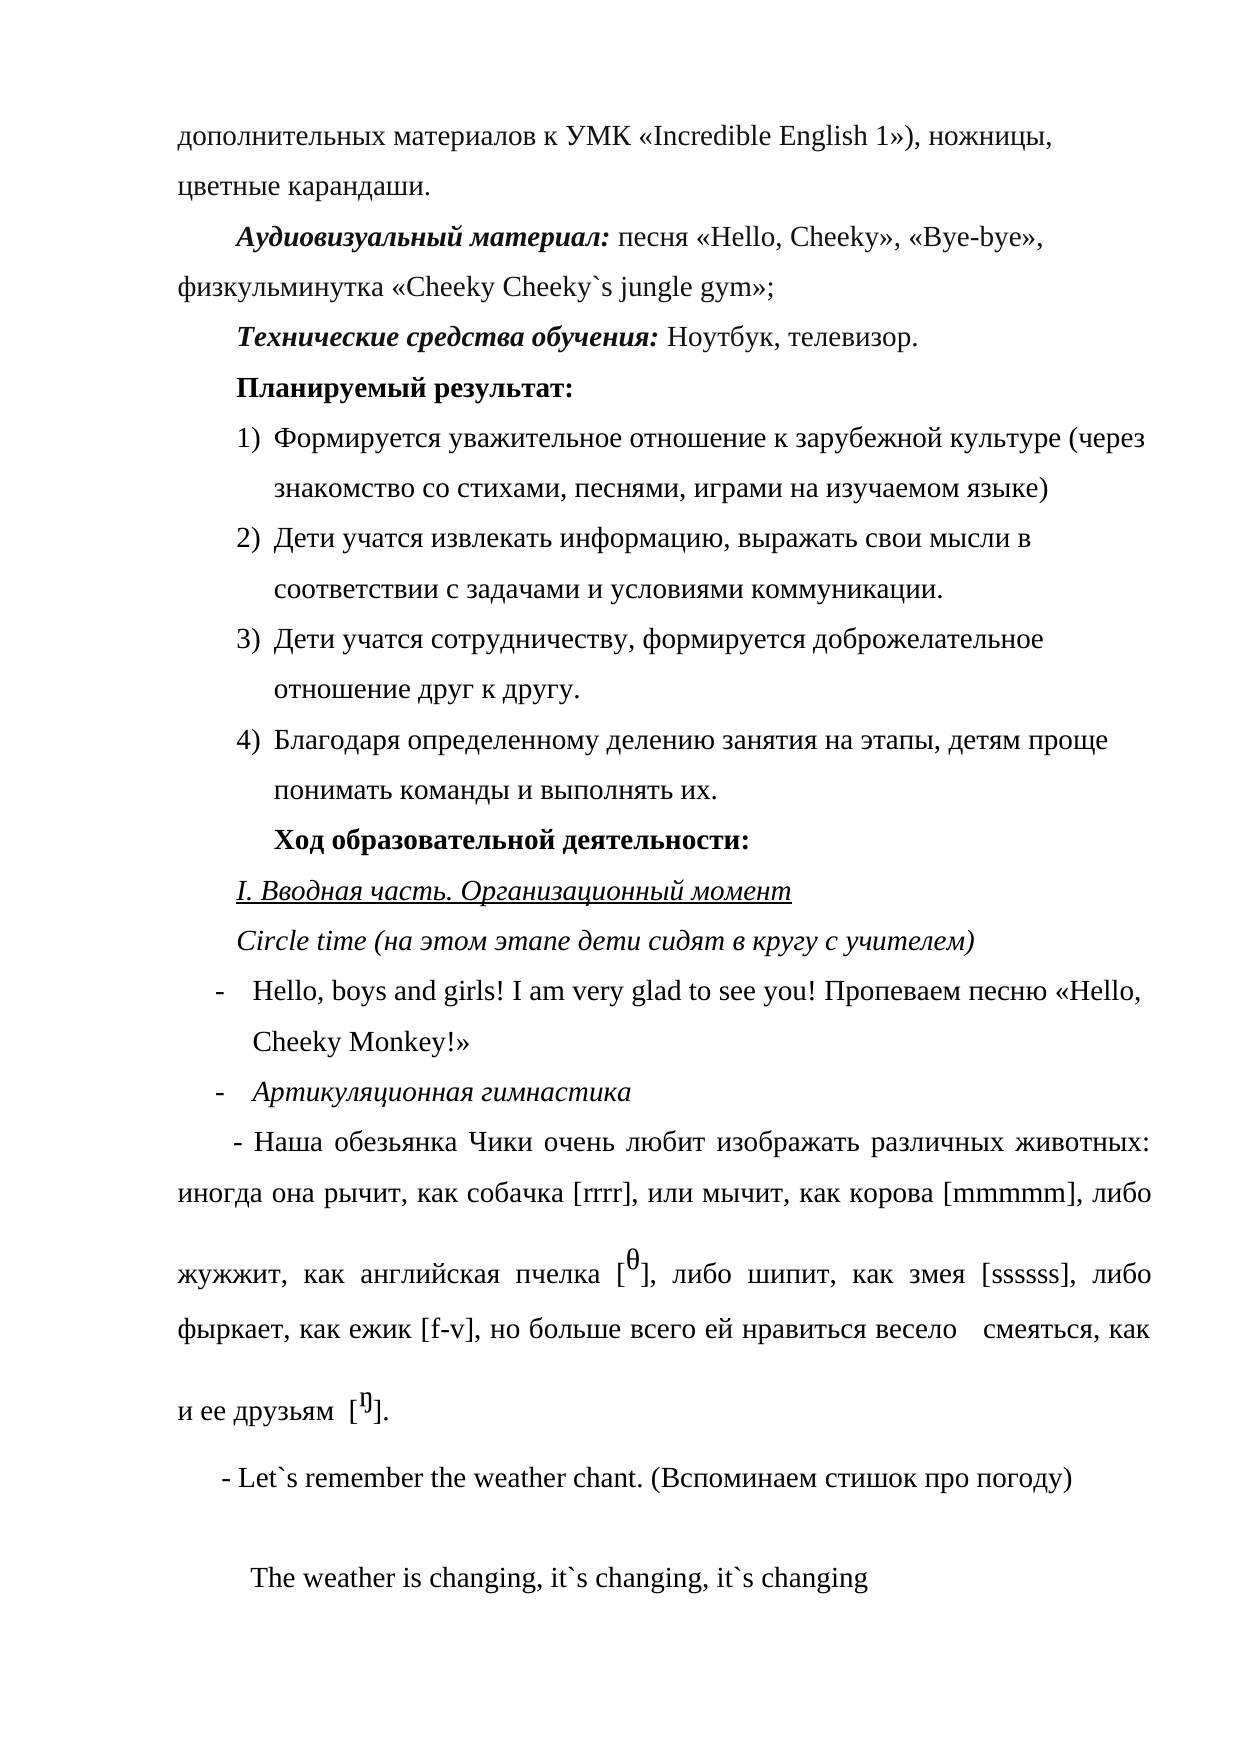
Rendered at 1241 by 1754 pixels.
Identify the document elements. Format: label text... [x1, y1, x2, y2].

list Дети учатся сотрудничеству, формируется доброжелательное отношение друг к другу. [236, 621, 1152, 705]
text Технические средства обучения: Ноутбук, телевизор. [177, 319, 1152, 353]
text Circle time (на этом этапе дети сидят в кругу с учителем) [177, 923, 1152, 957]
list Артикуляционная гимнастика [215, 1074, 1152, 1108]
list Благодаря определенному делению занятия на этапы, детям проще понимать команды и выполнять их. [236, 722, 1152, 806]
list Hello, boys and girls! I am very glad to see you! Пропеваем песню «Hello, Cheeky Monkey!» [215, 973, 1152, 1057]
text - Let`s remember the weather chant. (Вспоминаем стишок про погоду) [177, 1460, 1152, 1493]
text Планируемый результат: [177, 370, 1152, 403]
text - Наша обезьянка Чики очень любит изображать различных животных: иногда она рычит, как собачка [rrrr], или мычит, как корова [mmmmm], либо жужжит, как английская пчелка [ᶿ], либо шипит, как змея [ssssss], либо фыркает, как ежик [f-v], но больше всего ей нравиться весело смеяться, как и ее друзьям [ᵑ]. [177, 1124, 1152, 1431]
text Аудиовизуальный материал: песня «Hello, Cheeky», «Bye-bye», физкульминутка «Cheeky Cheeky`s jungle gym»; [177, 219, 1152, 303]
text І. Вводная часть. Организационный момент [177, 873, 1152, 906]
text The weather is changing, it`s changing, it`s changing [177, 1560, 1152, 1594]
list Формируется уважительное отношение к зарубежной культуре (через знакомство со стихами, песнями, играми на изучаемом языке) [236, 420, 1152, 504]
list Ход образовательной деятельности: [274, 822, 1152, 856]
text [177, 118, 1152, 202]
list Дети учатся извлекать информацию, выражать свои мысли в соответствии с задачами и условиями коммуникации. [236, 521, 1152, 604]
